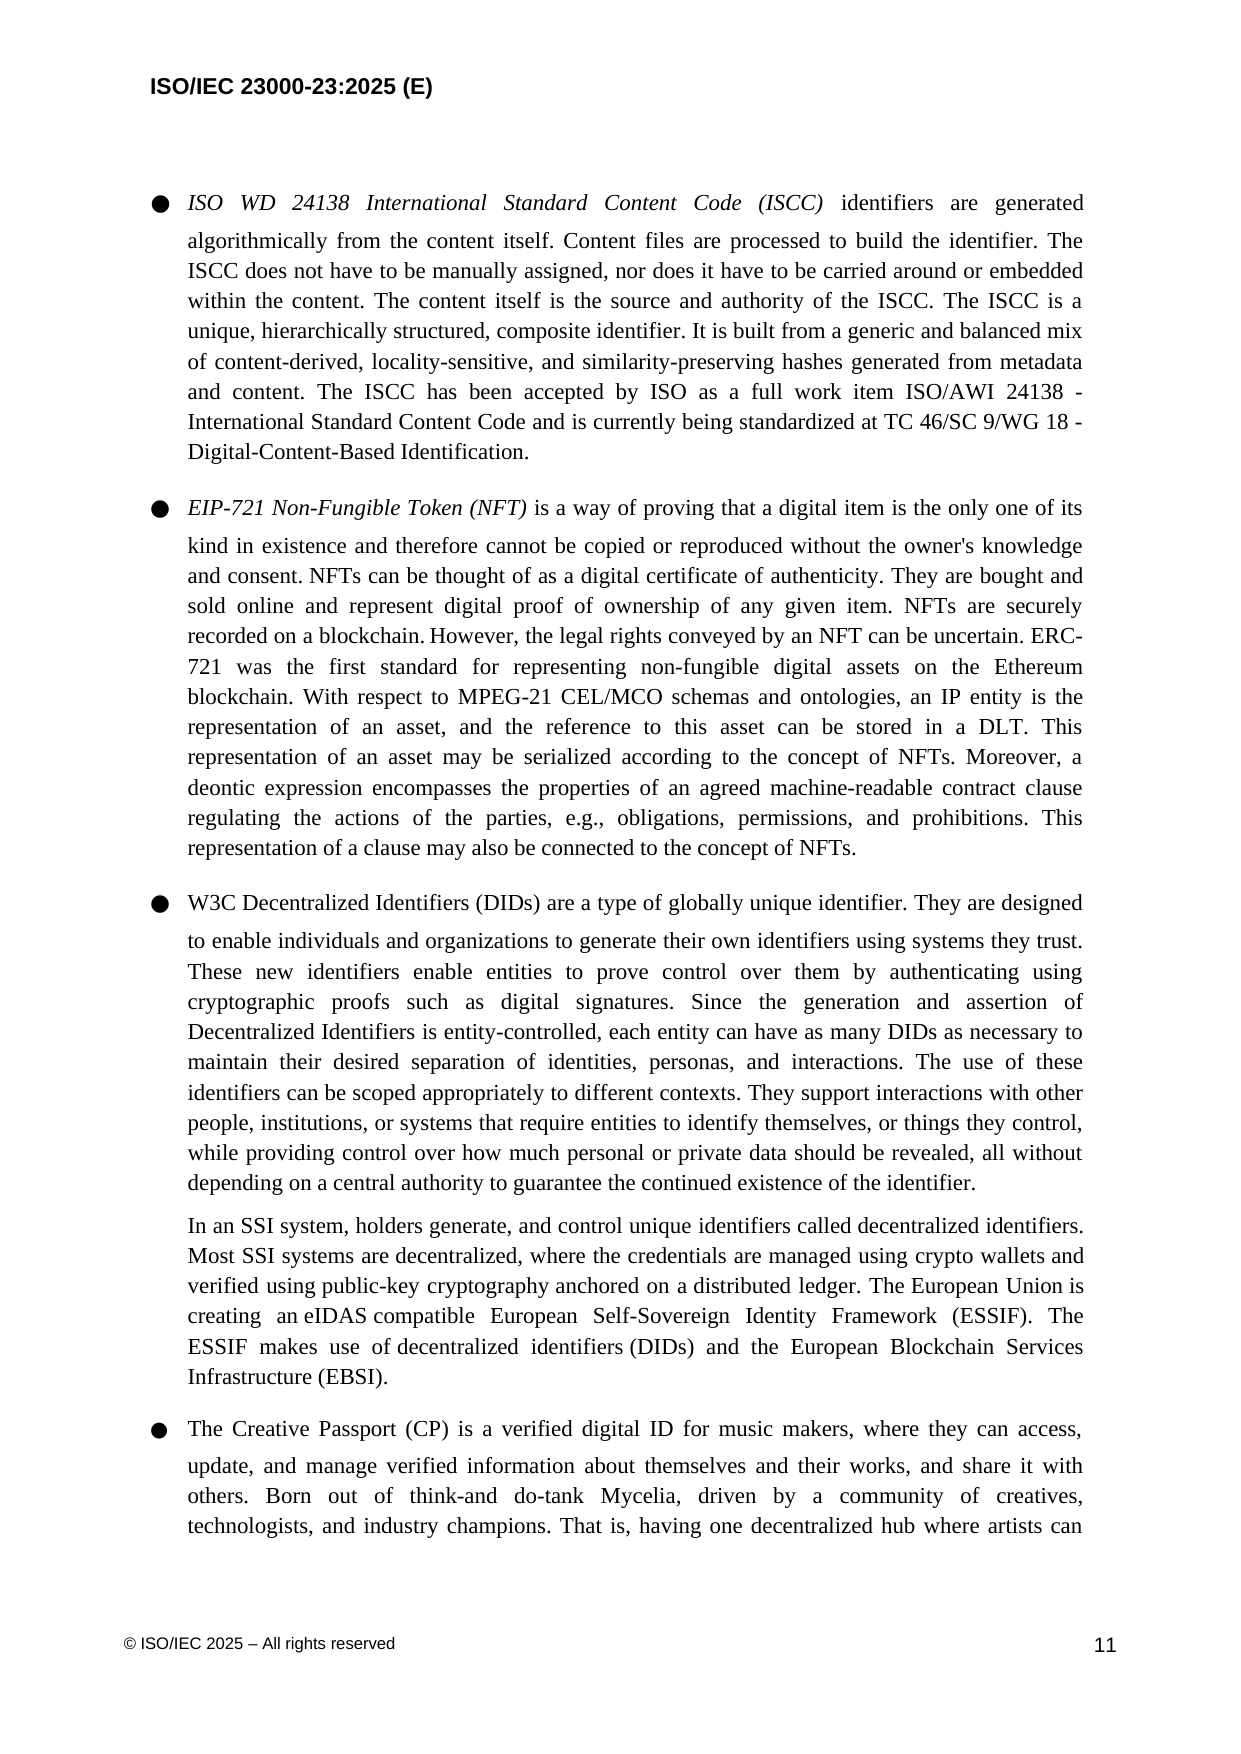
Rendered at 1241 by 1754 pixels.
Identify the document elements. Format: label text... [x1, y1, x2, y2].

list EIP-721 Non-Fungible Token (NFT) is a way of proving that a digital item is the only one of its kind in existence and therefore cannot be copied or reproduced without the owner's knowledge and consent. NFTs can be thought of as a digital certificate of authenticity. They are bought and sold online and represent digital proof of ownership of any given item. NFTs are securely recorded on a blockchain. However, the legal rights conveyed by an NFT can be uncertain. ERC-721 was the first standard for representing non-fungible digital assets on the Ethereum blockchain. With respect to MPEG-21 CEL/MCO schemas and ontologies, an IP entity is the representation of an asset, and the reference to this asset can be stored in a DLT. This representation of an asset may be serialized according to the concept of NFTs. Moreover, a deontic expression encompasses the properties of an agreed machine-readable contract clause regulating the actions of the parties, e.g., obligations, permissions, and prohibitions. This representation of a clause may also be connected to the concept of NFTs. [150, 481, 1084, 860]
list ISO WD 24138 International Standard Content Code (ISCC) identifiers are generated algorithmically from the content itself. Content files are processed to build the identifier. The ISCC does not have to be manually assigned, nor does it have to be carried around or embedded within the content. The content itself is the source and authority of the ISCC. The ISCC is a unique, hierarchically structured, composite identifier. It is built from a generic and balanced mix of content-derived, locality-sensitive, and similarity-preserving hashes generated from metadata and content. The ISCC has been accepted by ISO as a full work item ISO/AWI 24138 - International Standard Content Code and is currently being standardized at TC 46/SC 9/WG 18 - Digital-Content-Based Identification. [150, 176, 1084, 465]
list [150, 1406, 1084, 1539]
text In an SSI system, holders generate, and control unique identifiers called decentralized identifiers. Most SSI systems are decentralized, where the credentials are managed using crypto wallets and verified using public-key cryptography anchored on a distributed ledger. The European Union is creating an eIDAS compatible European Self-Sovereign Identity Framework (ESSIF). The ESSIF makes use of decentralized identifiers (DIDs) and the European Blockchain Services Infrastructure (EBSI). [187, 1212, 1084, 1389]
list W3C Decentralized Identifiers (DIDs) are a type of globally unique identifier. They are designed to enable individuals and organizations to generate their own identifiers using systems they trust. These new identifiers enable entities to prove control over them by authenticating using cryptographic proofs such as digital signatures. Since the generation and assertion of Decentralized Identifiers is entity-controlled, each entity can have as many DIDs as necessary to maintain their desired separation of identities, personas, and interactions. The use of these identifiers can be scoped appropriately to different contexts. They support interactions with other people, institutions, or systems that require entities to identify themselves, or things they control, while providing control over how much personal or private data should be revealed, all without depending on a central authority to guarantee the continued existence of the identifier. [150, 877, 1084, 1196]
